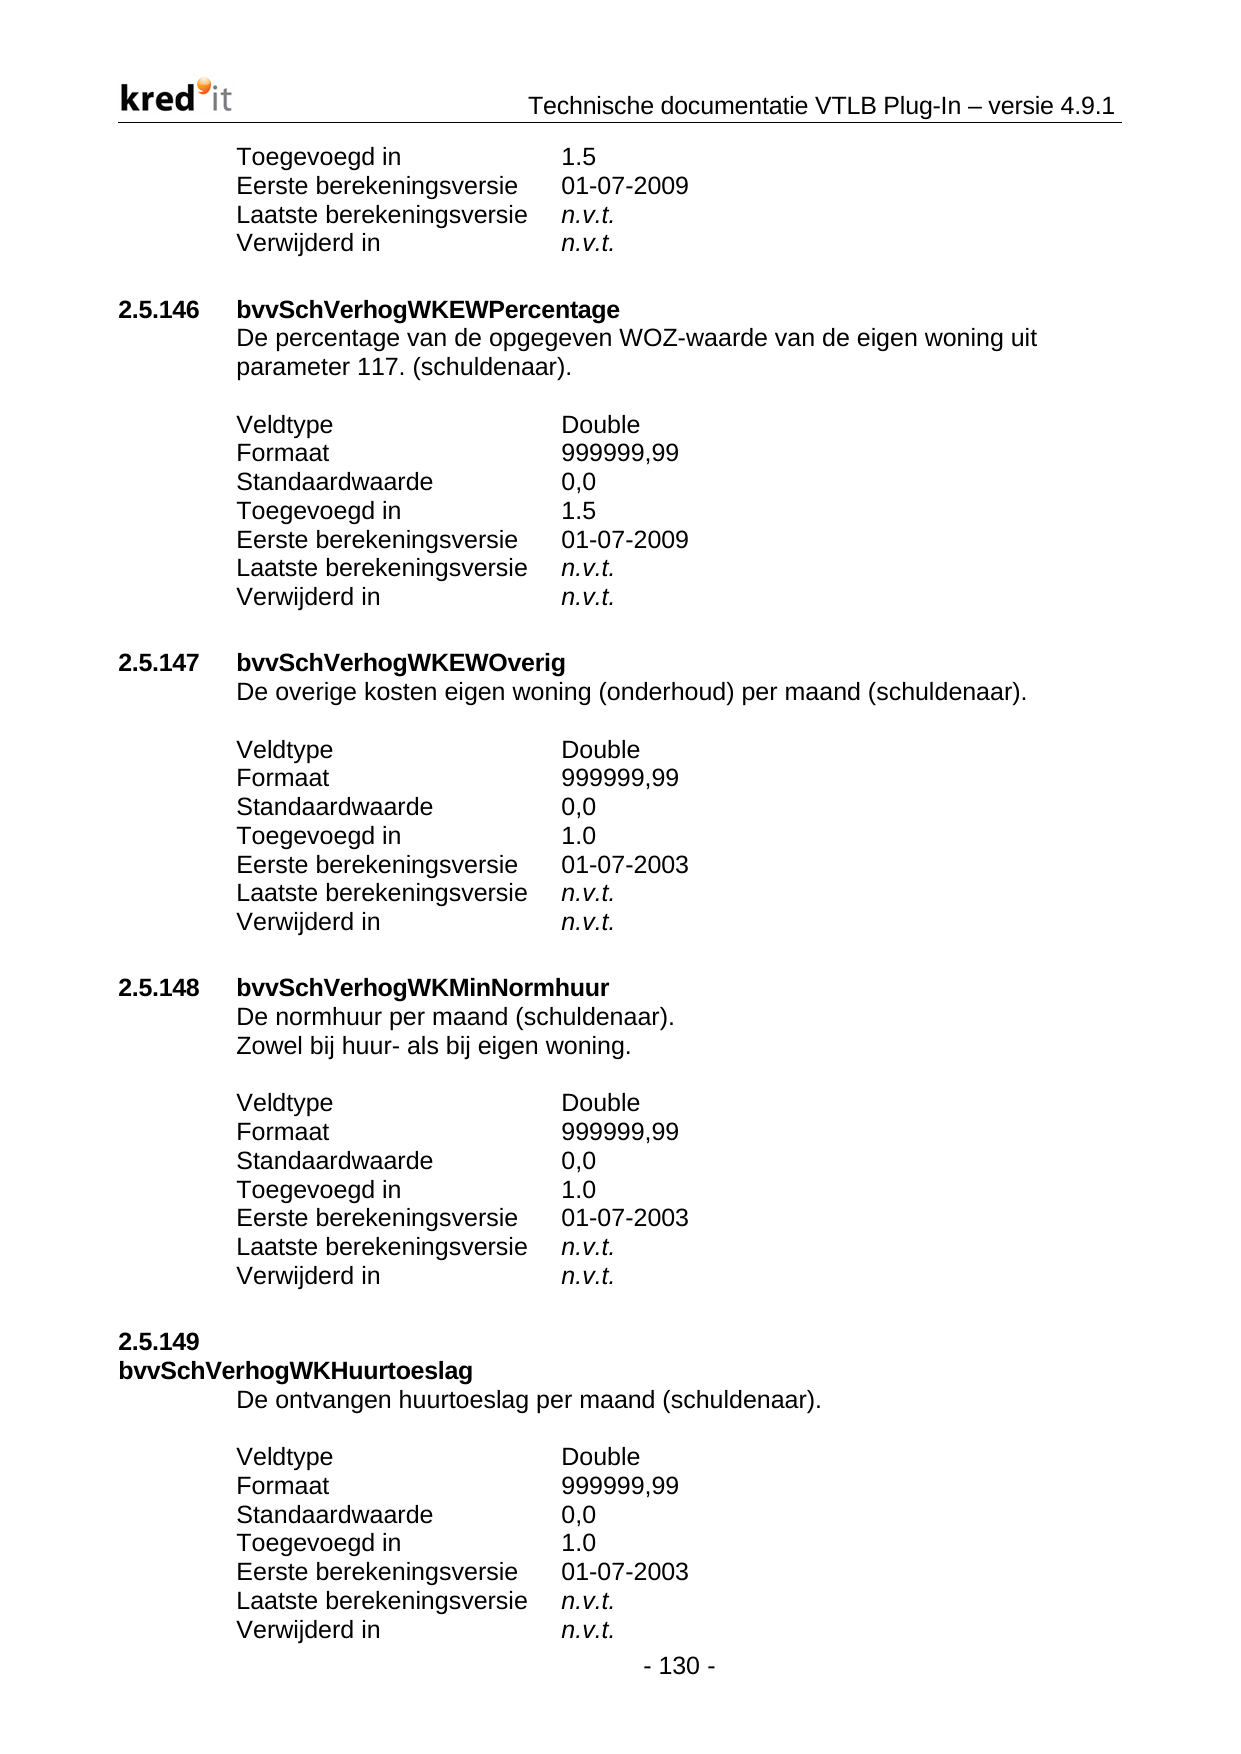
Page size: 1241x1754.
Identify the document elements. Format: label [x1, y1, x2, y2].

picture [118, 73, 234, 115]
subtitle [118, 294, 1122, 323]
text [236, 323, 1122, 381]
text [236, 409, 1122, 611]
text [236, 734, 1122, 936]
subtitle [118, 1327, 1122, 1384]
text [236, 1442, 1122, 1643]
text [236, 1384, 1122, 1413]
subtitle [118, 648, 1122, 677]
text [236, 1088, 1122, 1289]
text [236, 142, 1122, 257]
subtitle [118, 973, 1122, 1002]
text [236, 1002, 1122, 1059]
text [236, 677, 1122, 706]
